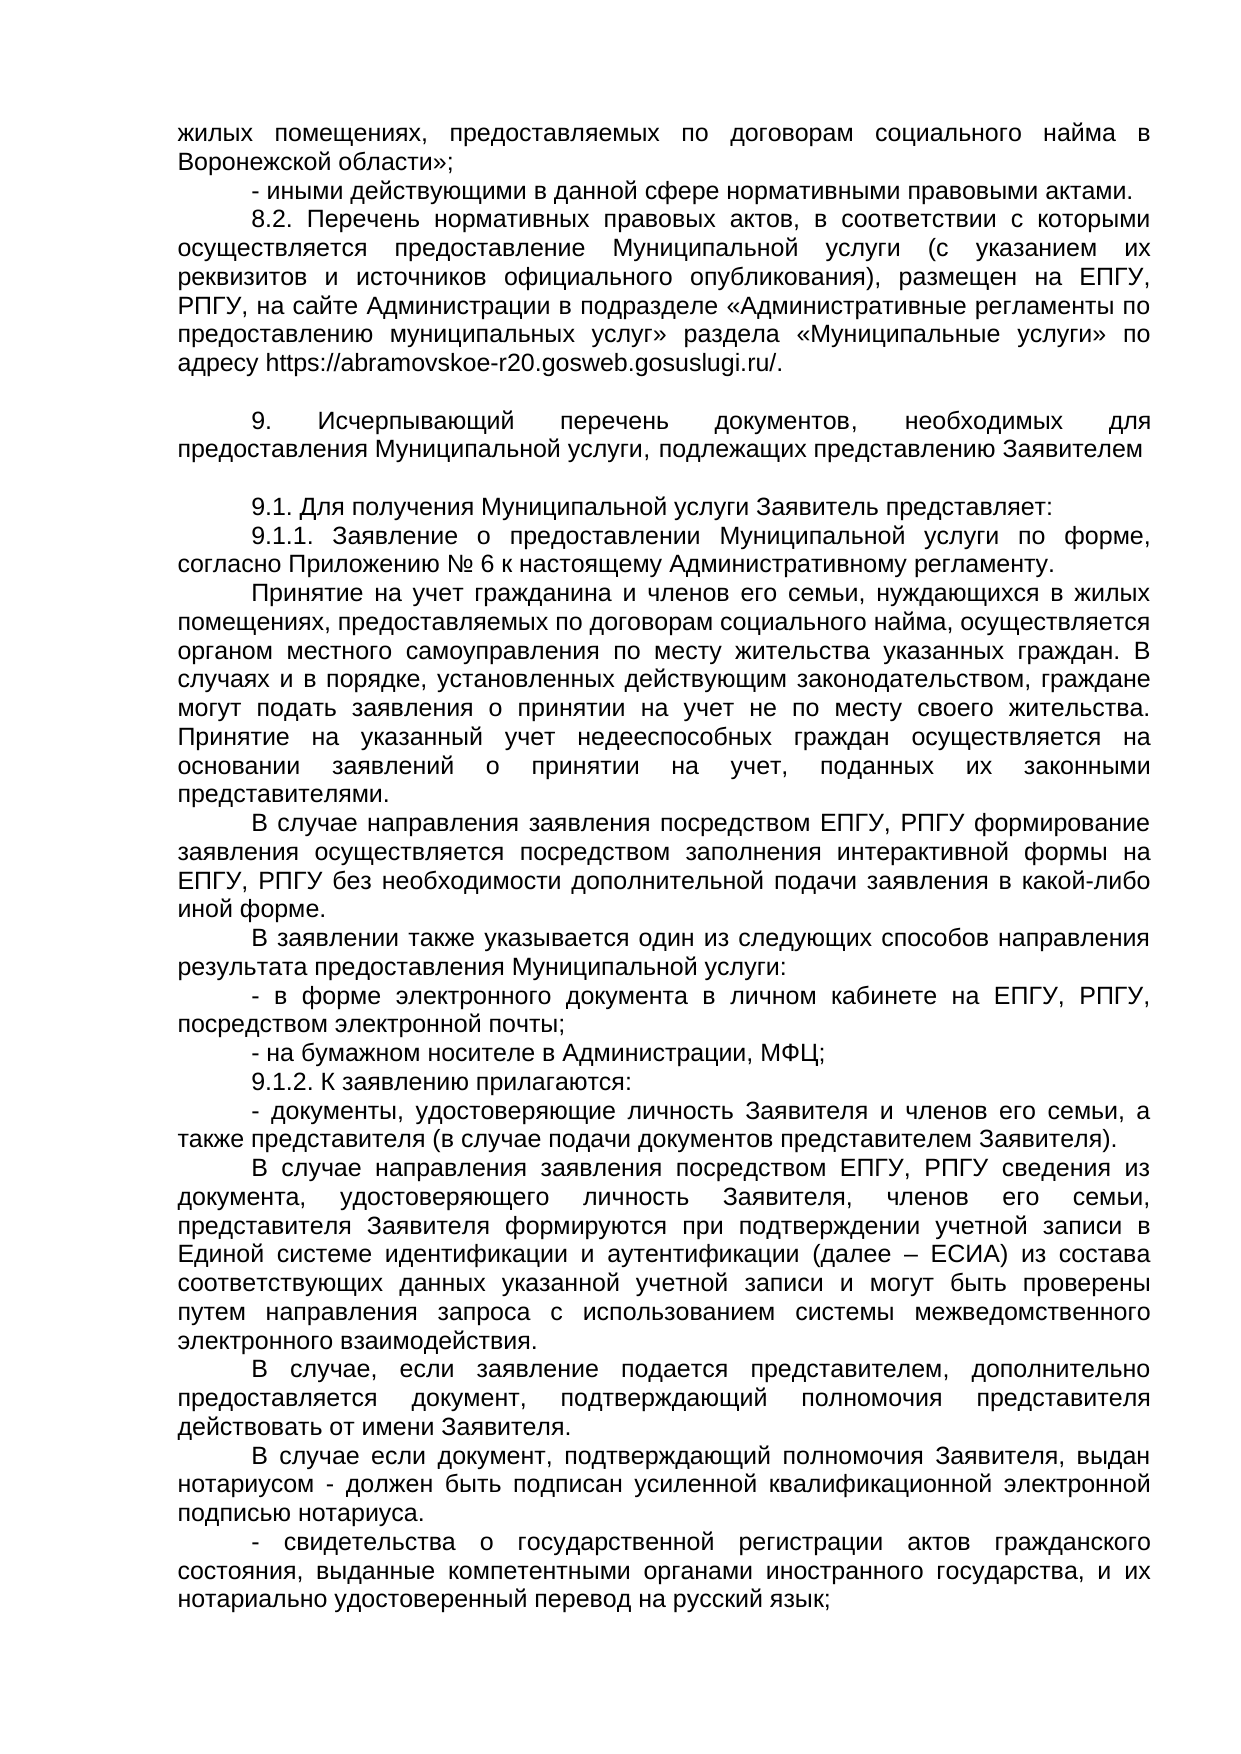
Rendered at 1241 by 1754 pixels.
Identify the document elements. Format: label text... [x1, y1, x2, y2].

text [177, 118, 1152, 176]
text В случае направления заявления посредством ЕПГУ, РПГУ формирование заявления осуществляется посредством заполнения интерактивной формы на ЕПГУ, РПГУ без необходимости дополнительной подачи заявления в какой-либо иной форме. [177, 808, 1152, 923]
text 8.2. Перечень нормативных правовых актов, в соответствии с которыми осуществляется предоставление Муниципальной услуги (с указанием их реквизитов и источников официального опубликования), размещен на ЕПГУ, РПГУ, на сайте Администрации в подразделе «Административные регламенты по предоставлению муниципальных услуг» раздела «Муниципальные услуги» по адресу https://abramovskoe-r20.gosweb.gosuslugi.ru/. [177, 204, 1152, 377]
text - документы, удостоверяющие личность Заявителя и членов его семьи, а также представителя (в случае подачи документов представителем Заявителя). [177, 1096, 1152, 1153]
text В случае направления заявления посредством ЕПГУ, РПГУ сведения из документа, удостоверяющего личность Заявителя, членов его семьи, представителя Заявителя формируются при подтверждении учетной записи в Единой системе идентификации и аутентификации (далее – ЕСИА) из состава соответствующих данных указанной учетной записи и могут быть проверены путем направления запроса с использованием системы межведомственного электронного взаимодействия. [177, 1153, 1152, 1354]
text - свидетельства о государственной регистрации актов гражданского состояния, выданные компетентными органами иностранного государства, и их нотариально удостоверенный перевод на русский язык; [177, 1527, 1152, 1613]
text В случае если документ, подтверждающий полномочия Заявителя, выдан нотариусом - должен быть подписан усиленной квалификационной электронной подписью нотариуса. [177, 1441, 1152, 1527]
text 9.1. Для получения Муниципальной услуги Заявитель представляет: [177, 492, 1152, 521]
text 9. Исчерпывающий перечень документов, необходимых для предоставления Муниципальной услуги, подлежащих представлению Заявителем [177, 406, 1152, 463]
text Принятие на учет гражданина и членов его семьи, нуждающихся в жилых помещениях, предоставляемых по договорам социального найма, осуществляется органом местного самоуправления по месту жительства указанных граждан. В случаях и в порядке, установленных действующим законодательством, граждане могут подать заявления о принятии на учет не по месту своего жительства. Принятие на указанный учет недееспособных граждан осуществляется на основании заявлений о принятии на учет, поданных их законными представителями. [177, 578, 1152, 808]
text 9.1.2. К заявлению прилагаются: [177, 1067, 1152, 1096]
text - на бумажном носителе в Администрации, МФЦ; [177, 1038, 1152, 1067]
text 9.1.1. Заявление о предоставлении Муниципальной услуги по форме, согласно Приложению № 6 к настоящему Административному регламенту. [177, 521, 1152, 578]
text - иными действующими в данной сфере нормативными правовыми актами. [177, 176, 1152, 204]
text В заявлении также указывается один из следующих способов направления результата предоставления Муниципальной услуги: [177, 923, 1152, 981]
text - в форме электронного документа в личном кабинете на ЕПГУ, РПГУ, посредством электронной почты; [177, 981, 1152, 1038]
text В случае, если заявление подается представителем, дополнительно предоставляется документ, подтверждающий полномочия представителя действовать от имени Заявителя. [177, 1354, 1152, 1441]
